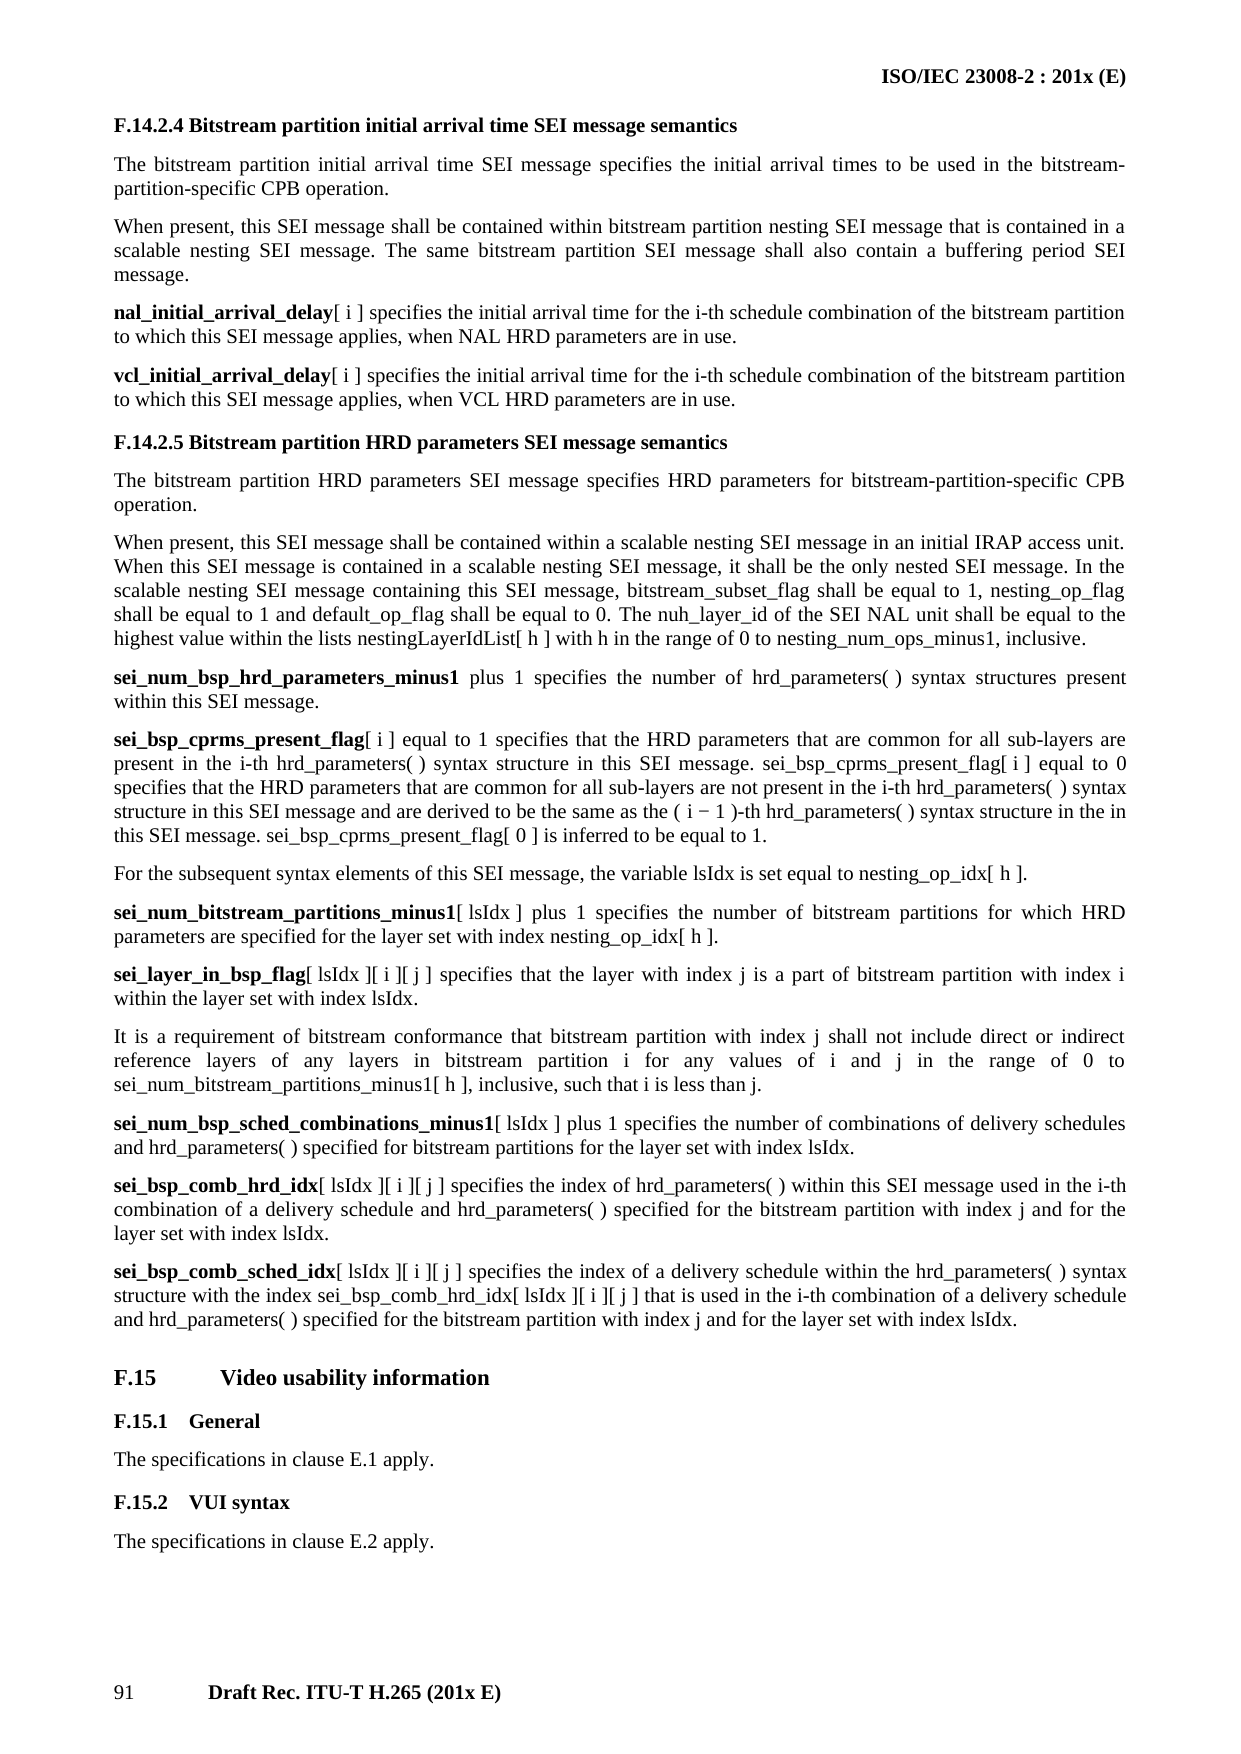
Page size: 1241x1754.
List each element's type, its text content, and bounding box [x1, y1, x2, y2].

text The specifications in clause E.2 apply. [113, 1528, 1127, 1553]
text For the subsequent syntax elements of this SEI message, the variable lsIdx is set equal to nesting_op_idx[ h ]. [113, 861, 1127, 885]
text sei_bsp_comb_sched_idx[ lsIdx ][ i ][ j ] specifies the index of a delivery schedule within the hrd_parameters( ) syntax structure with the index sei_bsp_comb_hrd_idx[ lsIdx ][ i ][ j ] that is used in the i-th combination of a delivery schedule and hrd_parameters( ) specified for the bitstream partition with index j and for the layer set with index lsIdx. [113, 1259, 1127, 1331]
text sei_num_bitstream_partitions_minus1[ lsIdx ] plus 1 specifies the number of bitstream partitions for which HRD parameters are specified for the layer set with index nesting_op_idx[ h ]. [113, 899, 1127, 948]
text The specifications in clause E.1 apply. [113, 1447, 1127, 1471]
text sei_layer_in_bsp_flag[ lsIdx ][ i ][ j ] specifies that the layer with index j is a part of bitstream partition with index i within the layer set with index lsIdx. [113, 962, 1127, 1010]
text nal_initial_arrival_delay[ i ] specifies the initial arrival time for the i-th schedule combination of the bitstream partition to which this SEI message applies, when NAL HRD parameters are in use. [113, 300, 1127, 348]
text sei_num_bsp_sched_combinations_minus1[ lsIdx ] plus 1 specifies the number of combinations of delivery schedules and hrd_parameters( ) specified for bitstream partitions for the layer set with index lsIdx. [113, 1111, 1127, 1159]
text The bitstream partition HRD parameters SEI message specifies HRD parameters for bitstream-partition-specific CPB operation. [113, 468, 1127, 516]
text sei_num_bsp_hrd_parameters_minus1 plus 1 specifies the number of hrd_parameters( ) syntax structures present within this SEI message. [113, 664, 1127, 713]
list Bitstream partition initial arrival time SEI message semantics [113, 113, 1127, 137]
text It is a requirement of bitstream conformance that bitstream partition with index j shall not include direct or indirect reference layers of any layers in bitstream partition i for any values of i and j in the range of 0 to sei_num_bitstream_partitions_minus1[ h ], inclusive, such that i is less than j. [113, 1024, 1127, 1096]
text When present, this SEI message shall be contained within bitstream partition nesting SEI message that is contained in a scalable nesting SEI message. The same bitstream partition SEI message shall also contain a buffering period SEI message. [113, 214, 1127, 286]
text When present, this SEI message shall be contained within a scalable nesting SEI message in an initial IRAP access unit. When this SEI message is contained in a scalable nesting SEI message, it shall be the only nested SEI message. In the scalable nesting SEI message containing this SEI message, bitstream_subset_flag shall be equal to 1, nesting_op_flag shall be equal to 1 and default_op_flag shall be equal to 0. The nuh_layer_id of the SEI NAL unit shall be equal to the highest value within the lists nestingLayerIdList[ h ] with h in the range of 0 to nesting_num_ops_minus1, inclusive. [113, 530, 1127, 650]
text sei_bsp_cprms_present_flag[ i ] equal to 1 specifies that the HRD parameters that are common for all sub-layers are present in the i-th hrd_parameters( ) syntax structure in this SEI message. sei_bsp_cprms_present_flag[ i ] equal to 0 specifies that the HRD parameters that are common for all sub-layers are not present in the i-th hrd_parameters( ) syntax structure in this SEI message and are derived to be the same as the ( i − 1 )-th hrd_parameters( ) syntax structure in the in this SEI message. sei_bsp_cprms_present_flag[ 0 ] is inferred to be equal to 1. [113, 727, 1127, 847]
text vcl_initial_arrival_delay[ i ] specifies the initial arrival time for the i-th schedule combination of the bitstream partition to which this SEI message applies, when VCL HRD parameters are in use. [113, 363, 1127, 411]
list General [113, 1409, 1127, 1433]
text The bitstream partition initial arrival time SEI message specifies the initial arrival times to be used in the bitstream-partition-specific CPB operation. [113, 152, 1127, 200]
list Bitstream partition HRD parameters SEI message semantics [113, 429, 1127, 454]
text sei_bsp_comb_hrd_idx[ lsIdx ][ i ][ j ] specifies the index of hrd_parameters( ) within this SEI message used in the i-th combination of a delivery schedule and hrd_parameters( ) specified for the bitstream partition with index j and for the layer set with index lsIdx. [113, 1173, 1127, 1245]
list Video usability information [113, 1364, 1127, 1390]
list VUI syntax [113, 1490, 1127, 1514]
